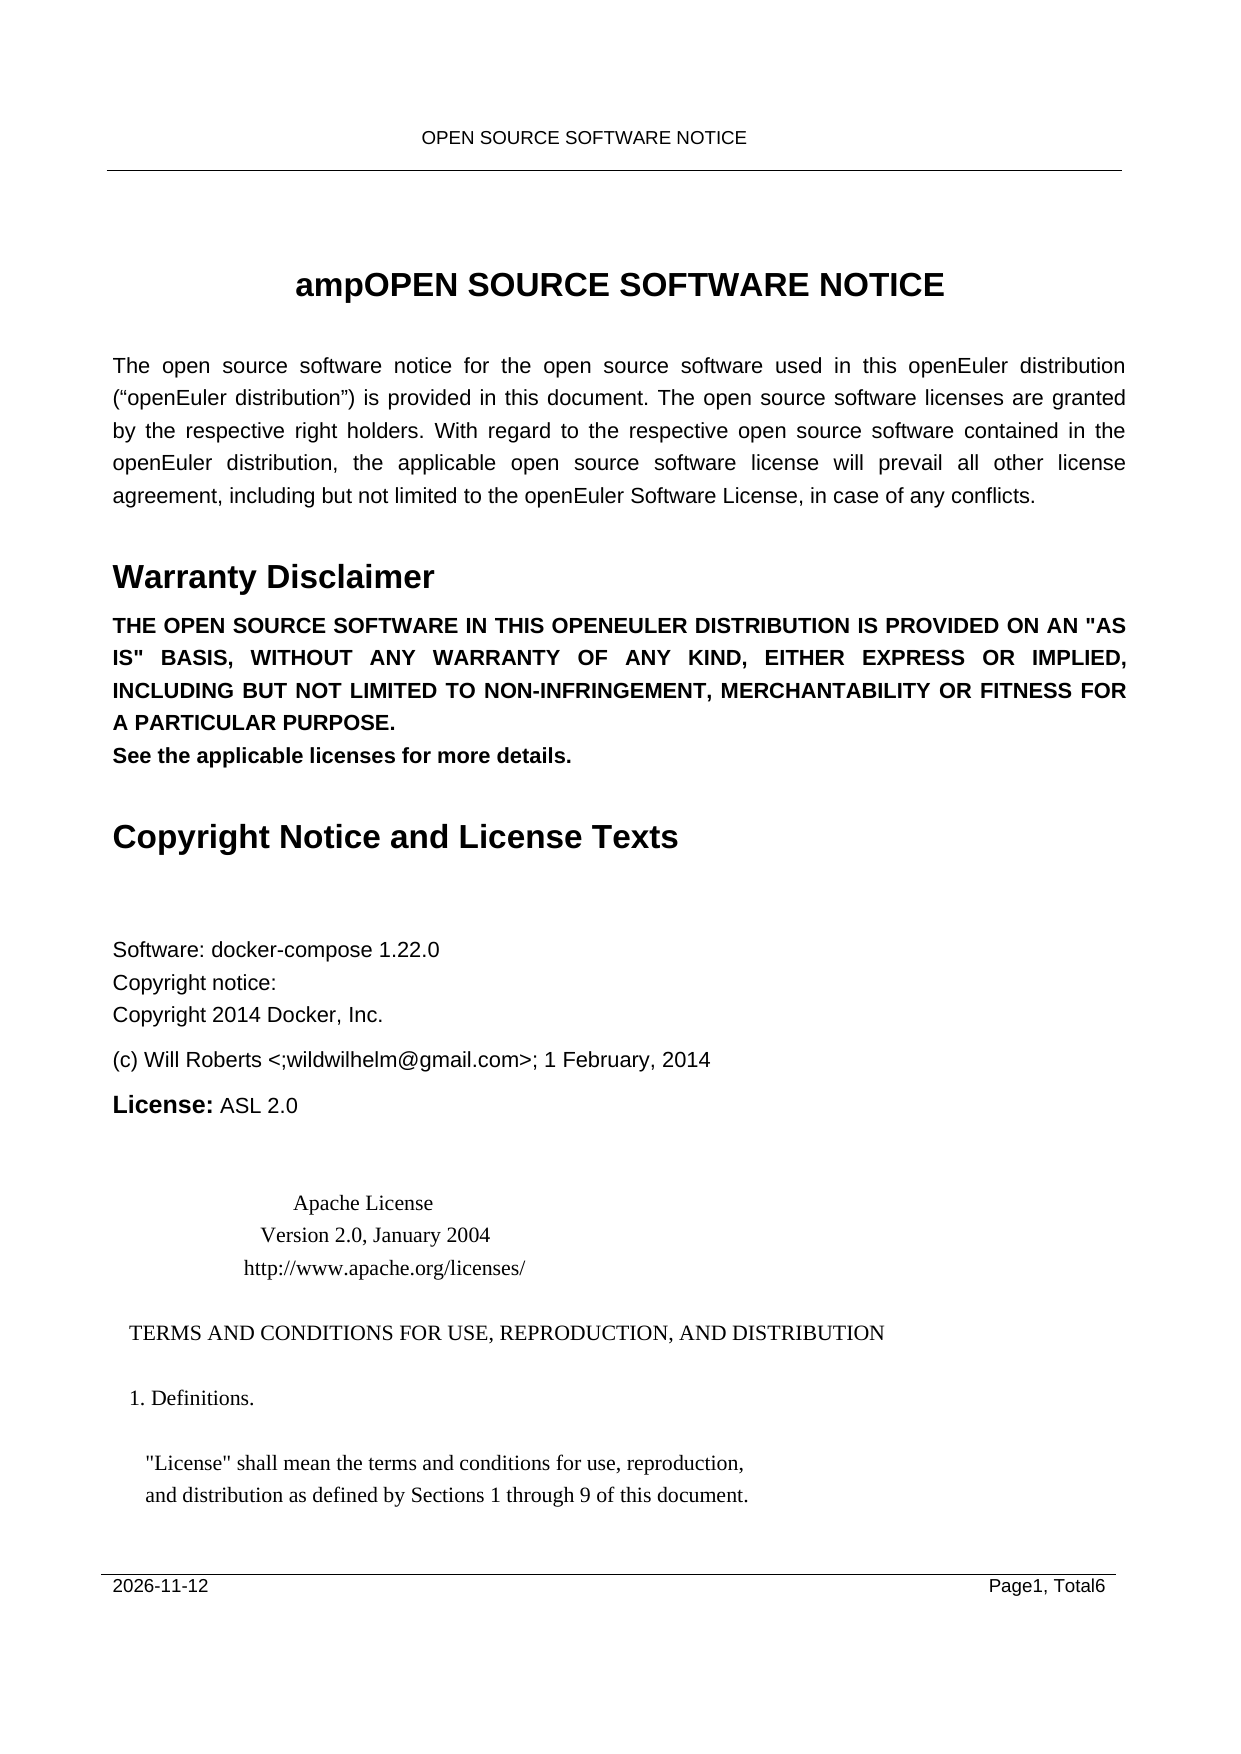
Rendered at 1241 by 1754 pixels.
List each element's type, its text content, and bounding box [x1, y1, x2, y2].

text Warranty Disclaimer [112, 544, 1128, 609]
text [112, 1088, 1128, 1511]
text Copyright notice: [112, 966, 1128, 998]
text Copyright Notice and License Texts [112, 804, 1128, 869]
text THE OPEN SOURCE SOFTWARE IN THIS OPENEULER DISTRIBUTION IS PROVIDED ON AN "AS IS" BASIS, WITHOUT ANY WARRANTY OF ANY KIND, EITHER EXPRESS OR IMPLIED, INCLUDING BUT NOT LIMITED TO NON-INFRINGEMENT, MERCHANTABILITY OR FITNESS FOR A PARTICULAR PURPOSE. See the applicable licenses for more details. [112, 609, 1128, 771]
text ampOPEN SOURCE SOFTWARE NOTICE [112, 251, 1128, 316]
text The open source software notice for the open source software used in this openEuler distribution (“openEuler distribution”) is provided in this document. The open source software licenses are granted by the respective right holders. With regard to the respective open source software contained in the openEuler distribution, the applicable open source software license will prevail all other license agreement, including but not limited to the openEuler Software License, in case of any conflicts. [112, 349, 1128, 511]
text (c) Will Roberts <;wildwilhelm@gmail.com>; 1 February, 2014 [112, 1043, 1128, 1076]
text Copyright 2014 Docker, Inc. [112, 998, 1128, 1031]
text Software: docker-compose 1.22.0 [112, 933, 1128, 966]
